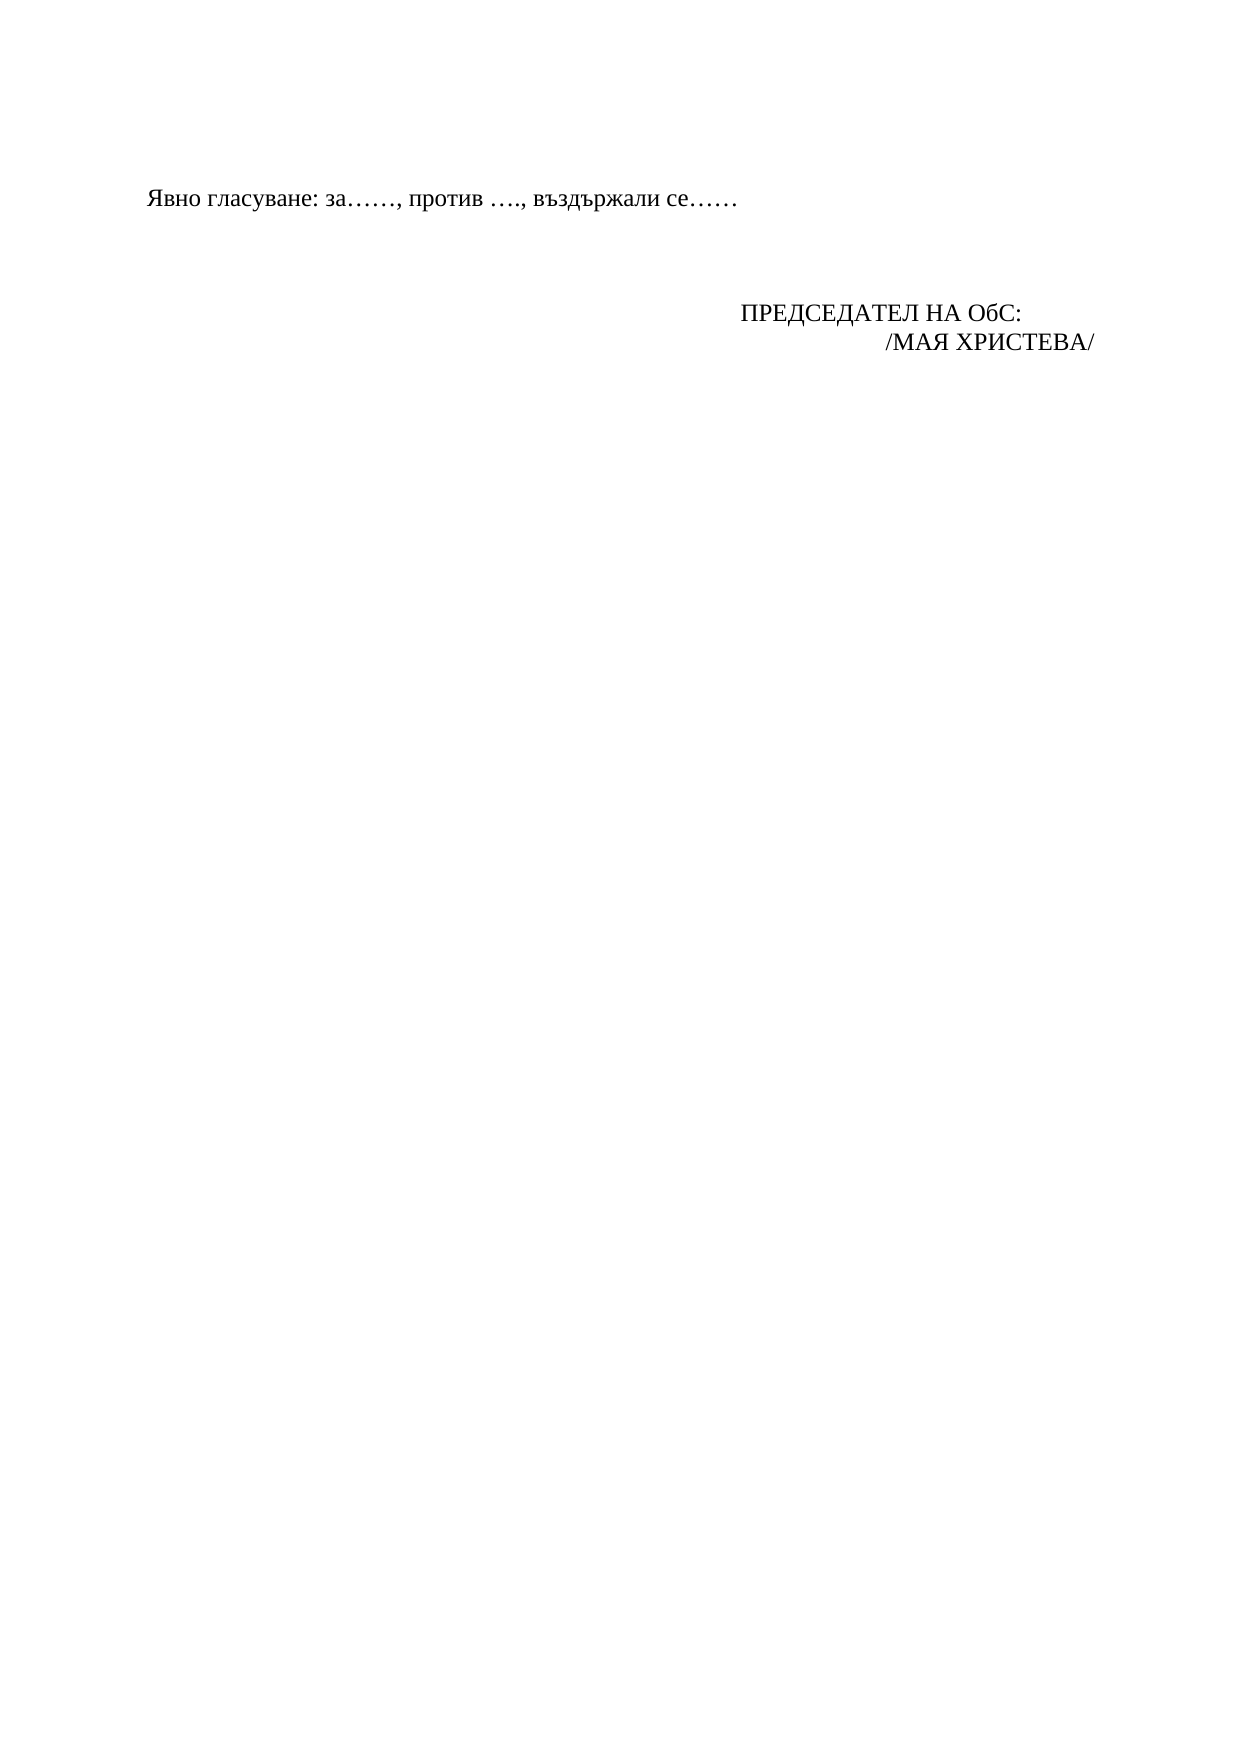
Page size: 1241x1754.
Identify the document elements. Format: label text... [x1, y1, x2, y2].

text /МАЯ ХРИСТЕВА/ [147, 327, 1094, 355]
text ПРЕДСЕДАТЕЛ НА ОбС: [147, 298, 1094, 327]
text Явно гласуване: за……, против …., въздържали се…… [147, 183, 1094, 212]
